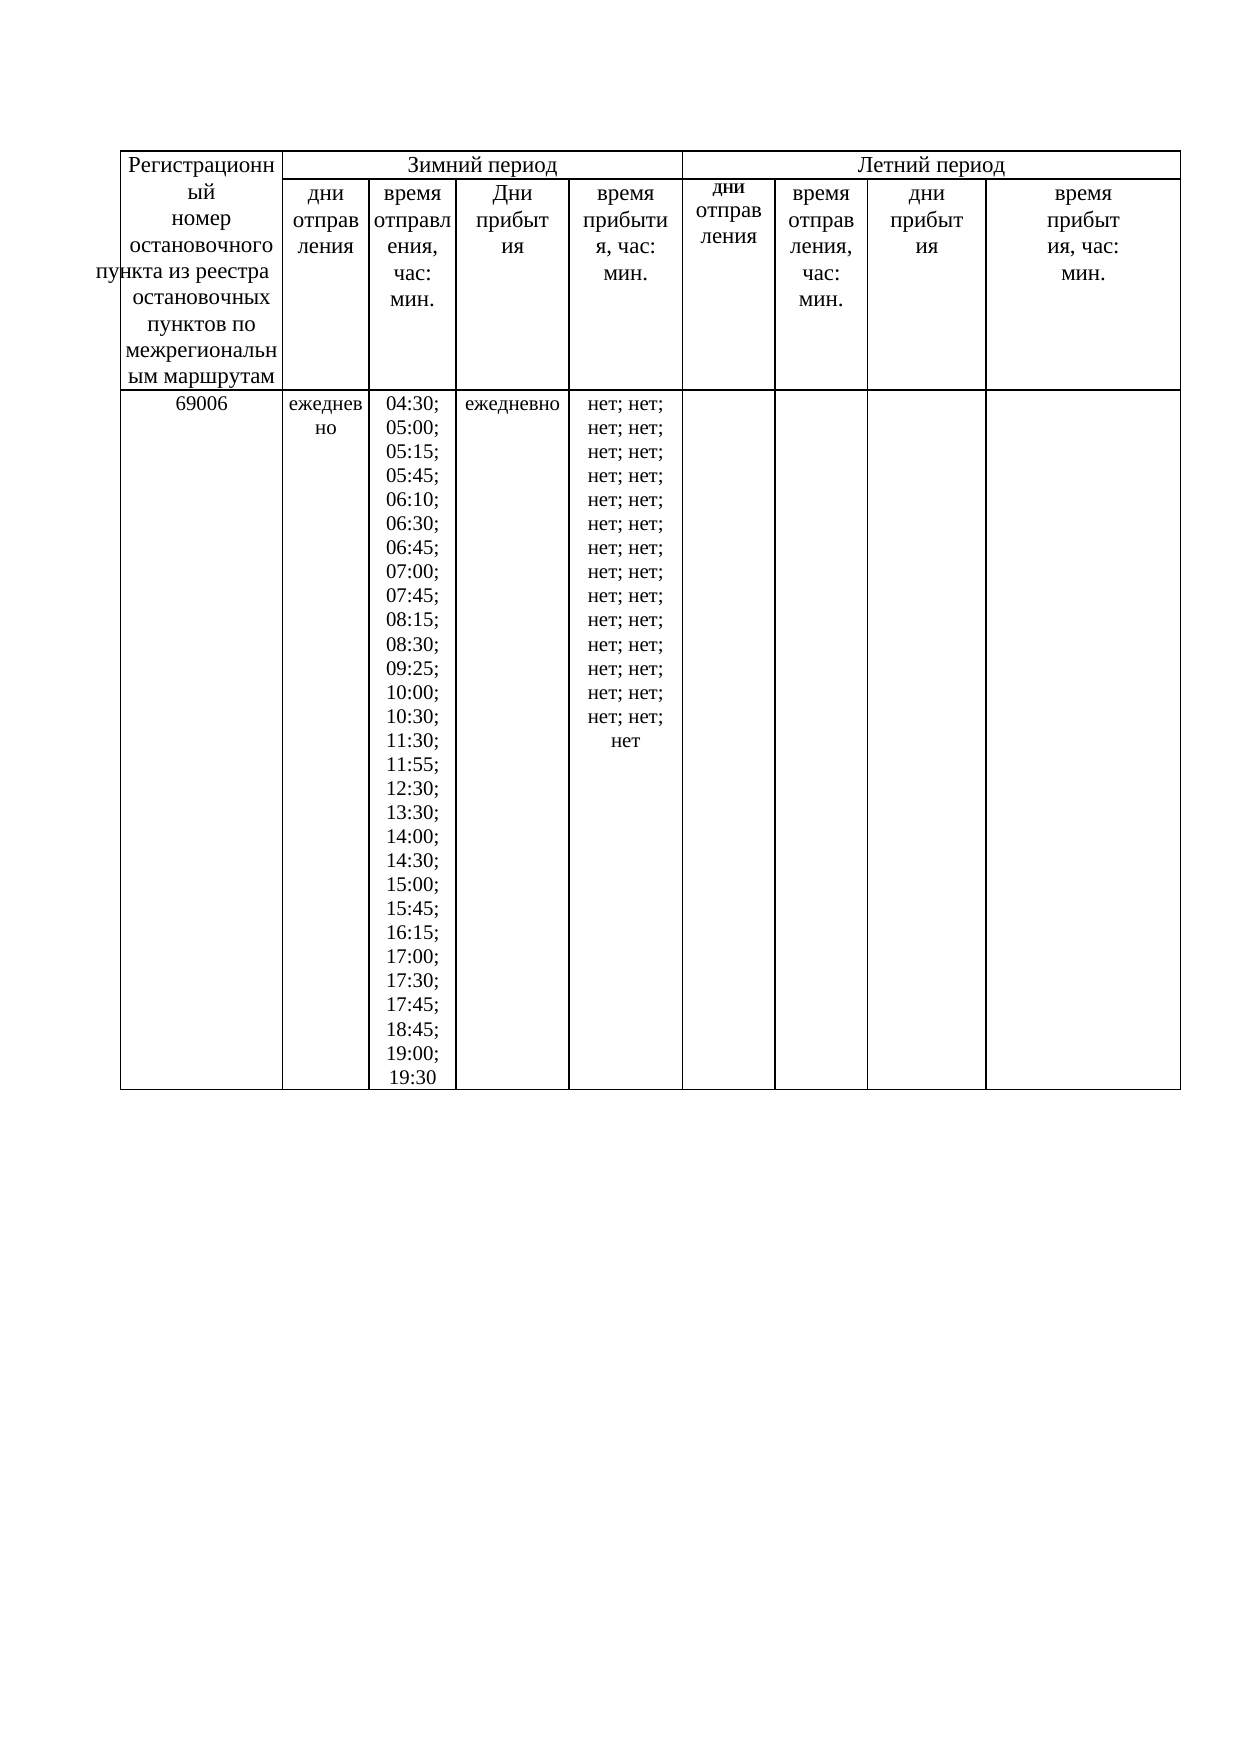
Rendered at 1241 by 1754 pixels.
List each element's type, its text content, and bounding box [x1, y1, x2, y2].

table_cell [776, 391, 867, 1089]
table_cell Дни прибыт ия [457, 180, 568, 389]
table_cell 69006 [121, 391, 282, 1089]
table_header Летний период [683, 152, 1180, 178]
table_cell [868, 391, 985, 1089]
table_cell нет; нет; нет; нет; нет; нет; нет; нет; нет; нет; нет; нет; нет; нет; нет; нет; нет; нет; нет; нет; нет; нет; нет; нет; нет; нет; нет; нет; нет [570, 391, 682, 1089]
table_cell ежедневно [283, 391, 368, 1089]
table_cell время отправ ления, час: мин. [776, 180, 867, 389]
table_cell [987, 391, 1180, 1089]
table_cell ежедневно [457, 391, 568, 1089]
table_header Зимний период [283, 152, 682, 178]
table_cell [683, 391, 774, 1089]
table_cell время отправл ения, час: мин. [370, 180, 455, 389]
table_cell 04:30; 05:00; 05:15; 05:45; 06:10; 06:30; 06:45; 07:00; 07:45; 08:15; 08:30; 09:25; 10:00; 10:30; 11:30; 11:55; 12:30; 13:30; 14:00; 14:30; 15:00; 15:45; 16:15; 17:00; 17:30; 17:45; 18:45; 19:00; 19:30 [370, 391, 455, 1089]
table_cell ДНИ отправ ления [683, 180, 774, 389]
table_cell время прибыти я, час: мин. [570, 180, 682, 389]
table_cell дни прибыт ия [868, 180, 985, 389]
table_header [121, 152, 282, 389]
table_cell время прибыт ия, час: мин. [987, 180, 1180, 389]
table_cell дни отправ ления [283, 180, 368, 389]
